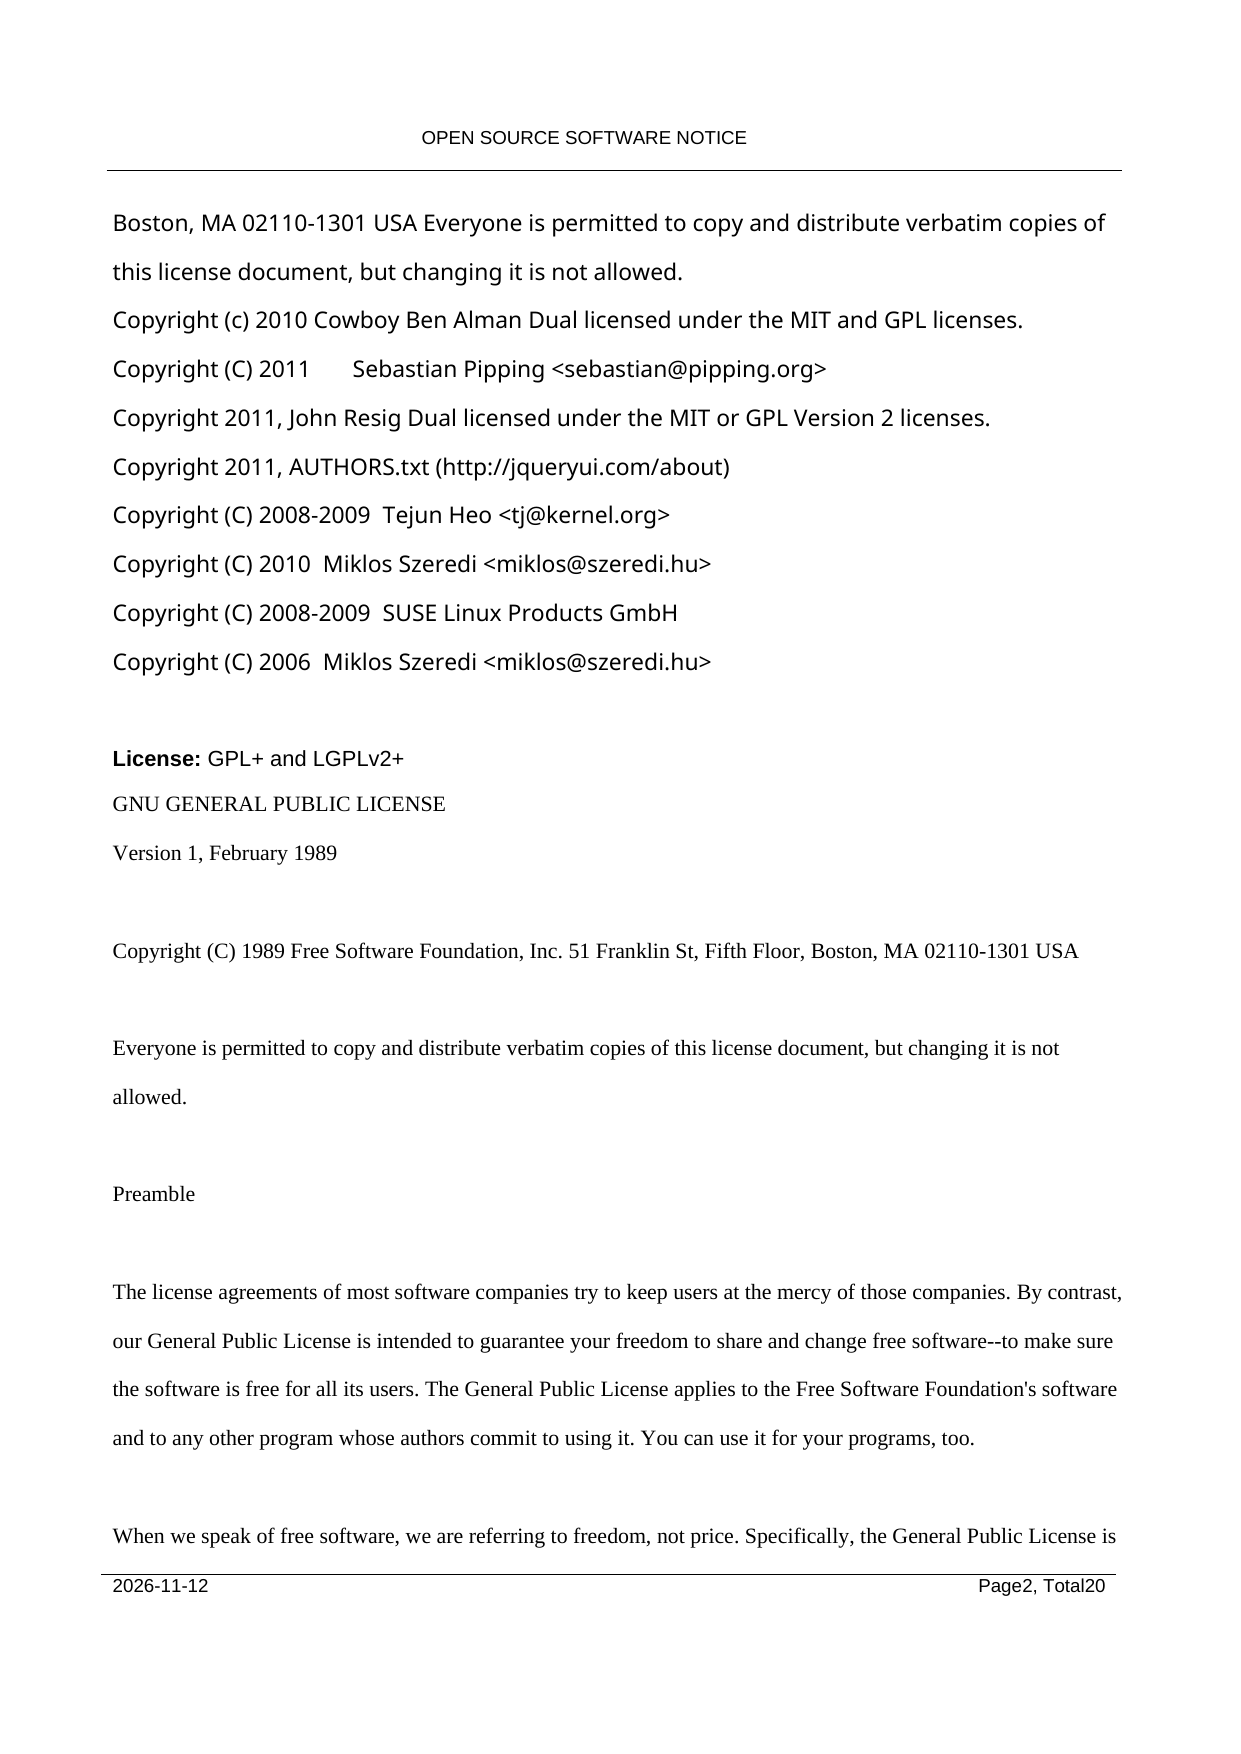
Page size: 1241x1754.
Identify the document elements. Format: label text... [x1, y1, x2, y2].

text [112, 206, 1128, 726]
text License: GPL+ and LGPLv2+ [112, 743, 1128, 775]
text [112, 788, 1128, 1551]
